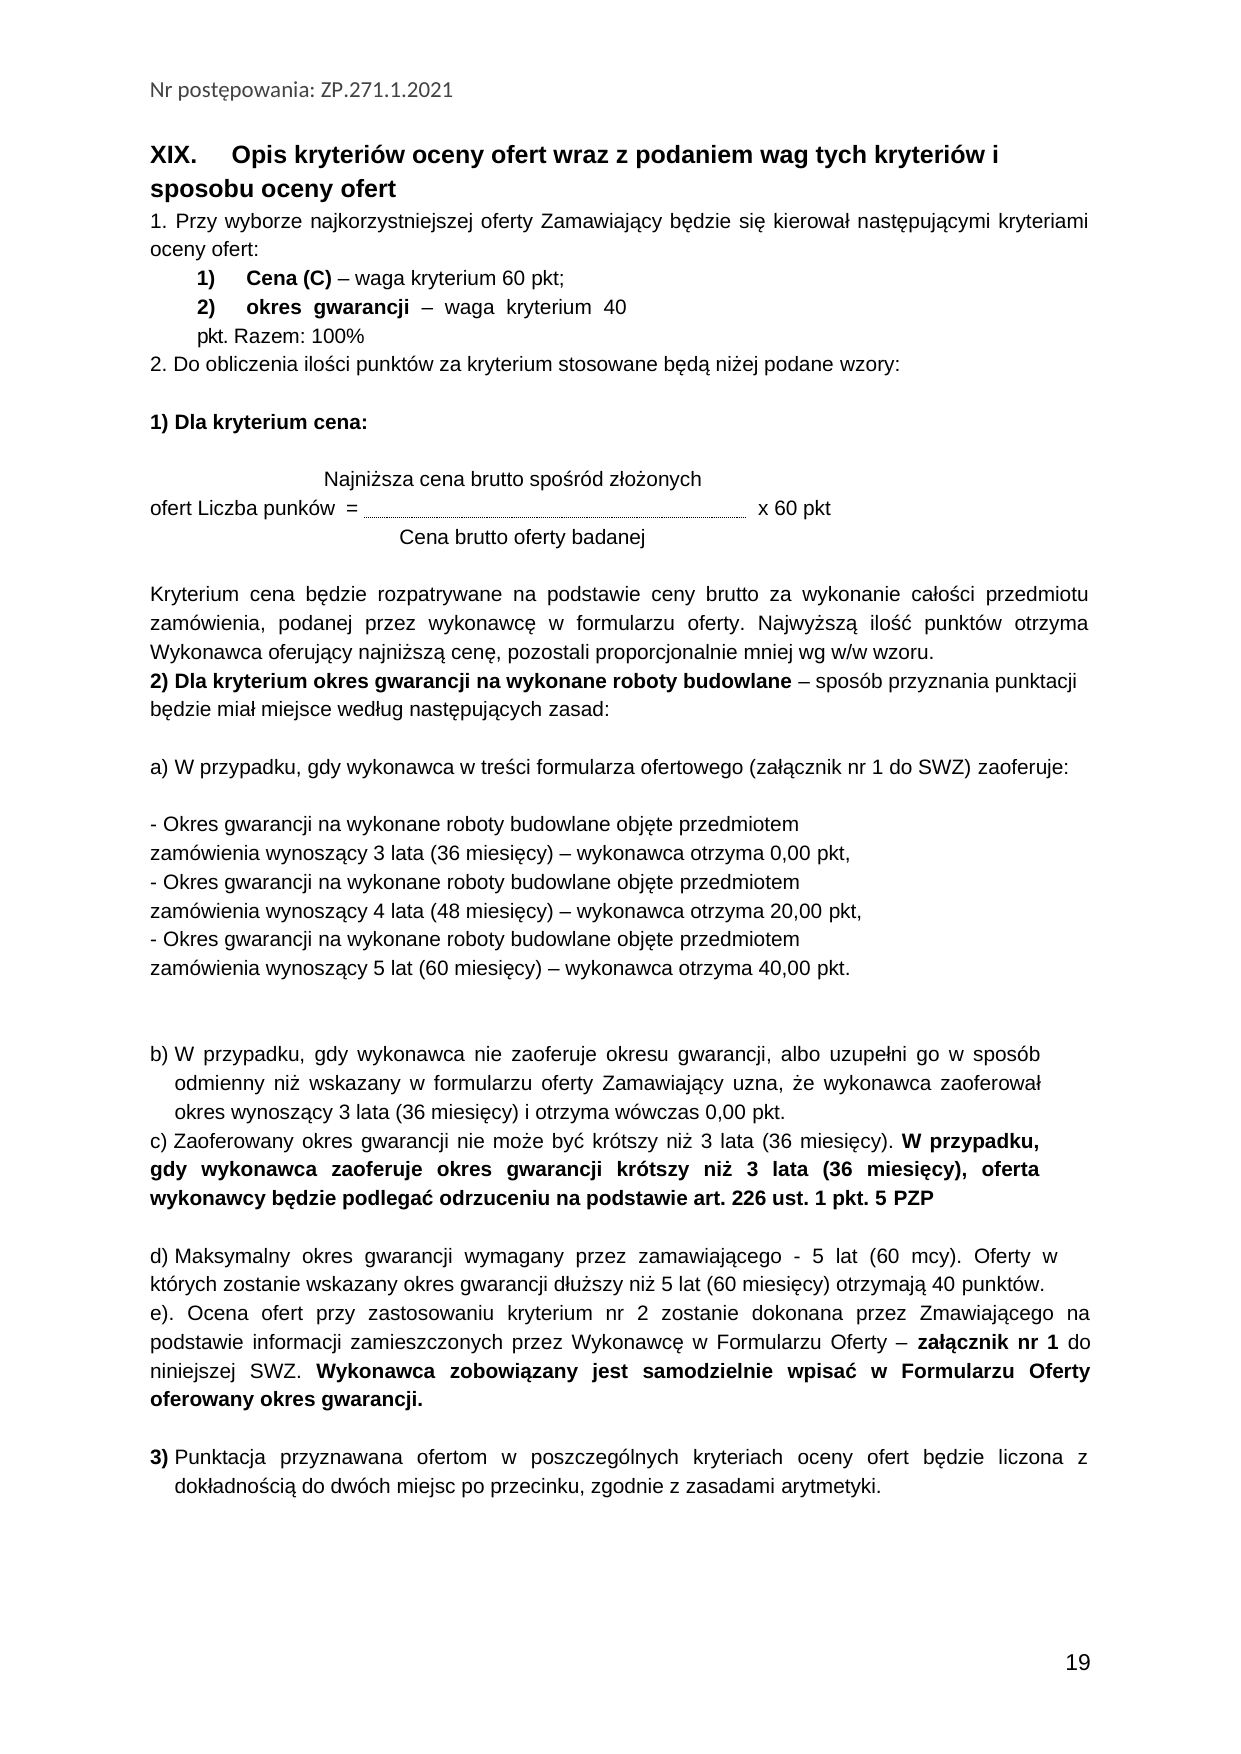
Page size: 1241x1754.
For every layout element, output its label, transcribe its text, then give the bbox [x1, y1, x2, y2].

list Okres gwarancji na wykonane roboty budowlane objęte przedmiotem zamówienia wynoszący 5 lat (60 miesięcy) – wykonawca otrzyma 40,00 pkt. [150, 927, 915, 980]
text e). Ocena ofert przy zastosowaniu kryterium nr 2 zostanie dokonana przez Zmawiającego na podstawie informacji zamieszczonych przez Wykonawcę w Formularzu Oferty – załącznik nr 1 do niniejszej SWZ. Wykonawca zobowiązany jest samodzielnie wpisać w Formularzu Oferty oferowany okres gwarancji. [150, 1301, 1091, 1411]
text Kryterium cena będzie rozpatrywane na podstawie ceny brutto za wykonanie całości przedmiotu zamówienia, podanej przez wykonawcę w formularzu oferty. Najwyższą ilość punktów otrzyma Wykonawca oferujący najniższą cenę, pozostali proporcjonalnie mniej wg w/w wzoru. [150, 582, 1089, 664]
list Zaoferowany okres gwarancji nie może być krótszy niż 3 lata (36 miesięcy). W przypadku, gdy wykonawca zaoferuje okres gwarancji krótszy niż 3 lata (36 miesięcy), oferta wykonawcy będzie podlegać odrzuceniu na podstawie art. 226 ust. 1 pkt. 5 PZP [150, 1128, 1041, 1210]
list W przypadku, gdy wykonawca w treści formularza ofertowego (załącznik nr 1 do SWZ) zaoferuje: [150, 755, 1103, 779]
list Do obliczenia ilości punktów za kryterium stosowane będą niżej podane wzory: [150, 352, 1103, 376]
list Dla kryterium okres gwarancji na wykonane roboty budowlane – sposób przyznania punktacji będzie miał miejsce według następujących zasad: [150, 668, 1077, 721]
list Okres gwarancji na wykonane roboty budowlane objęte przedmiotem zamówienia wynoszący 4 lata (48 miesięcy) – wykonawca otrzyma 20,00 pkt, [150, 870, 915, 922]
text x 60 pkt [758, 496, 1103, 520]
text Cena brutto oferty badanej [399, 525, 749, 549]
list okres gwarancji – waga kryterium 40 pkt. Razem: 100% [197, 295, 627, 347]
list Maksymalny okres gwarancji wymagany przez zamawiającego - 5 lat (60 mcy). Oferty w których zostanie wskazany okres gwarancji dłuższy niż 5 lat (60 miesięcy) otrzymają 40 punktów. [150, 1243, 1059, 1296]
subtitle Opis kryteriów oceny ofert wraz z podaniem wag tych kryteriów i sposobu oceny ofert [150, 139, 1090, 203]
list Okres gwarancji na wykonane roboty budowlane objęte przedmiotem zamówienia wynoszący 3 lata (36 miesięcy) – wykonawca otrzyma 0,00 pkt, [150, 812, 915, 865]
list Przy wyborze najkorzystniejszej oferty Zamawiający będzie się kierował następującymi kryteriami oceny ofert: [150, 208, 1089, 261]
subtitle Dla kryterium cena: [150, 410, 1103, 434]
text Najniższa cena brutto spośród złożonych ofert Liczba punków = [150, 467, 749, 520]
list W przypadku, gdy wykonawca nie zaoferuje okresu gwarancji, albo uzupełni go w sposób odmienny niż wskazany w formularzu oferty Zamawiający uzna, że wykonawca zaoferował okres wynoszący 3 lata (36 miesięcy) i otrzyma wówczas 0,00 pkt. [150, 1042, 1041, 1124]
list Cena (C) – waga kryterium 60 pkt; [197, 266, 1103, 290]
list Punktacja przyznawana ofertom w poszczególnych kryteriach oceny ofert będzie liczona z dokładnością do dwóch miejsc po przecinku, zgodnie z zasadami arytmetyki. [150, 1445, 1089, 1497]
